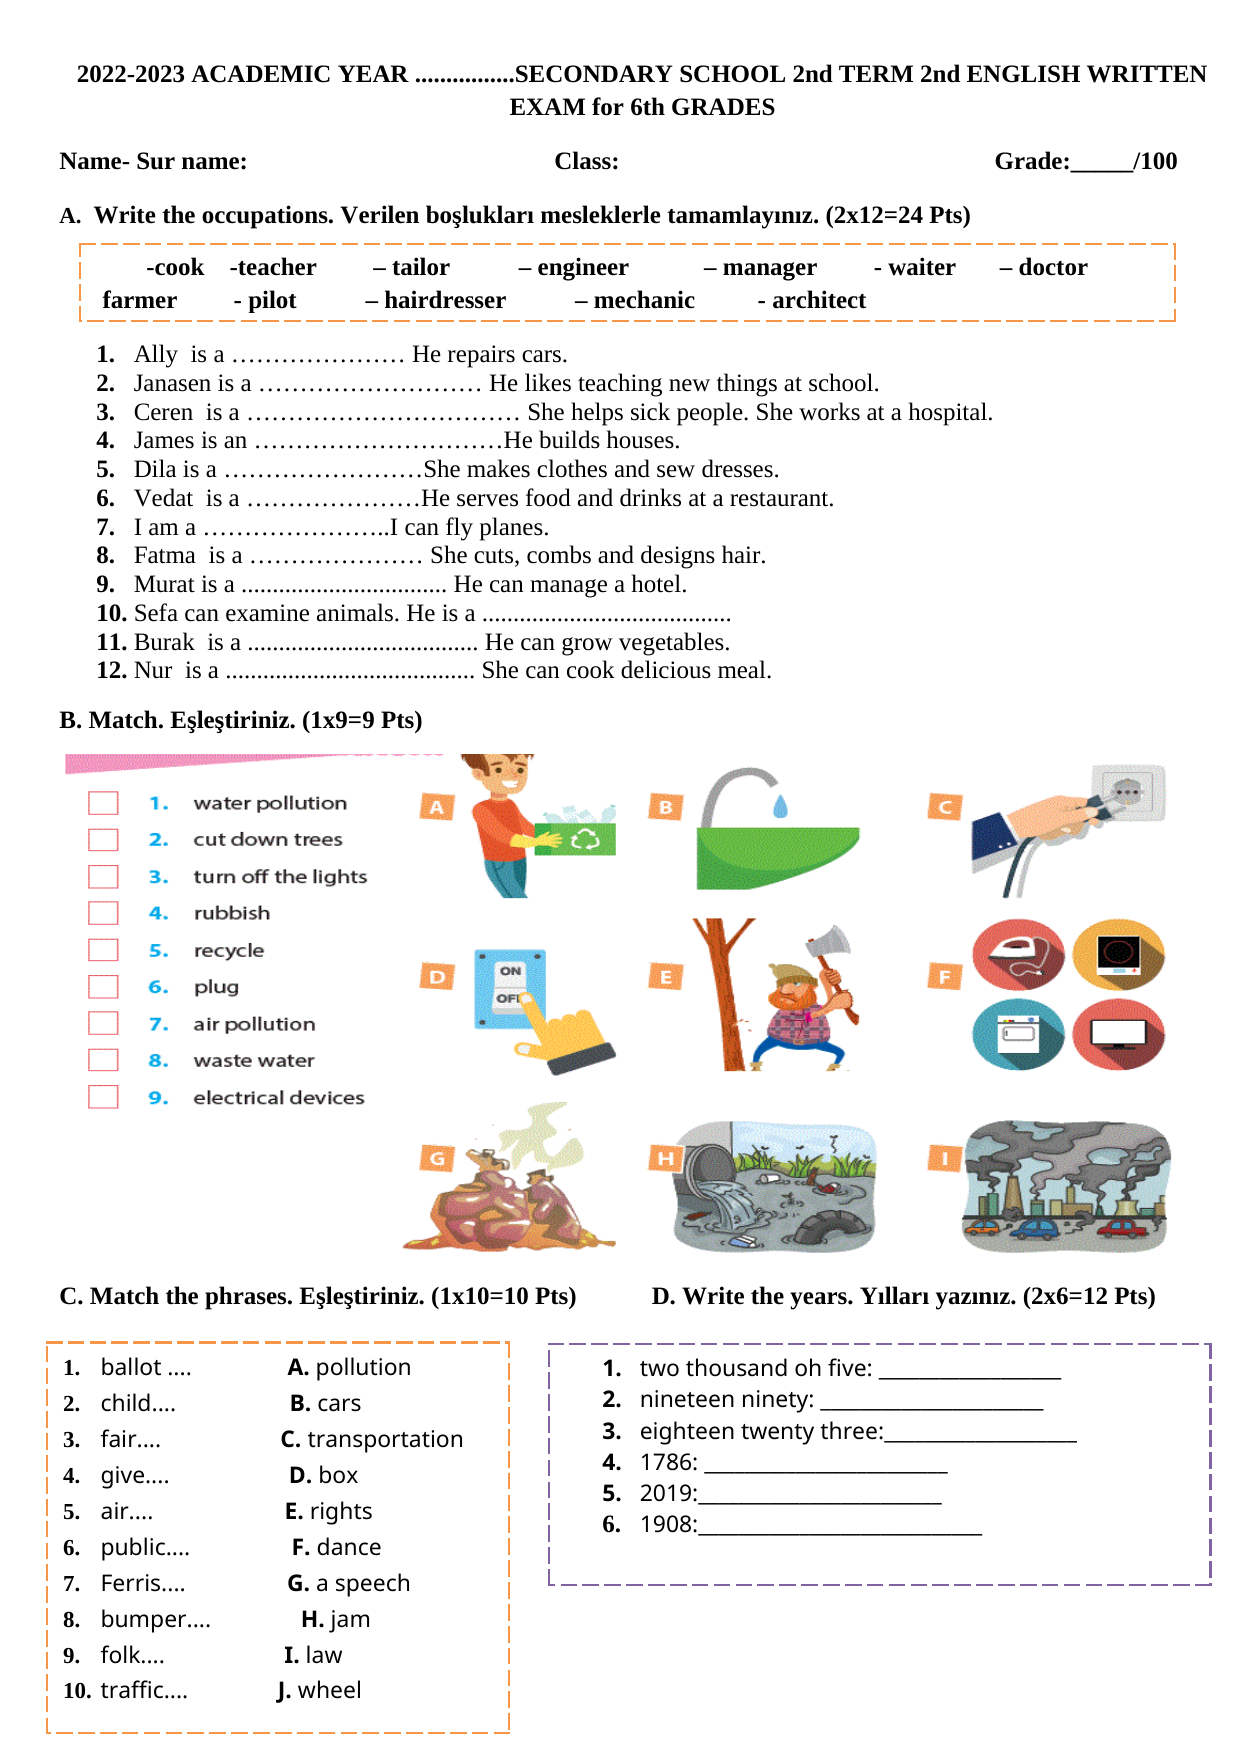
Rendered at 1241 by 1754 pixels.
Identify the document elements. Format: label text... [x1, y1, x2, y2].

list Fatma is a ………………… She cuts, combs and designs hair. [96, 540, 1226, 569]
list Burak is a ..................................... He can grow vegetables. [96, 627, 1226, 655]
text 2022-2023 ACADEMIC YEAR ................SECONDARY SCHOOL 2nd TERM 2nd ENGLISH WRITTEN EXAM for 6th GRADES [59, 59, 1226, 121]
list Ally is a ………………… He repairs cars. [96, 339, 1226, 368]
list I am a …………………..I can fly planes. [96, 512, 1226, 540]
list Dila is a ……………………She makes clothes and sew dresses. [96, 454, 1226, 483]
list Sefa can examine animals. He is a ........................................ [96, 598, 1226, 627]
list Ceren is a …………………………… She helps sick people. She works at a hospital. [96, 397, 1226, 425]
text A. Write the occupations. Verilen boşlukları mesleklerle tamamlayınız. (2x12=24 Pts) [59, 200, 1226, 228]
list Murat is a ................................. He can manage a hotel. [96, 569, 1226, 598]
list James is an …………………………He builds houses. [96, 425, 1226, 454]
text C. Match the phrases. Eşleştiriniz. (1x10=10 Pts) D. Write the years. Yılları yazınız. (2x6=12 Pts) [59, 1281, 1226, 1310]
text Name- Sur name: Class: Grade:_____/100 [59, 146, 1226, 175]
text B. Match. Eşleştiriniz. (1x9=9 Pts) [59, 705, 1226, 734]
list Vedat is a …………………He serves food and drinks at a restaurant. [96, 483, 1226, 512]
list Nur is a ........................................ She can cook delicious meal. [96, 655, 1226, 684]
list Janasen is a ……………………… He likes teaching new things at school. [96, 368, 1226, 397]
picture [65, 754, 1189, 1257]
